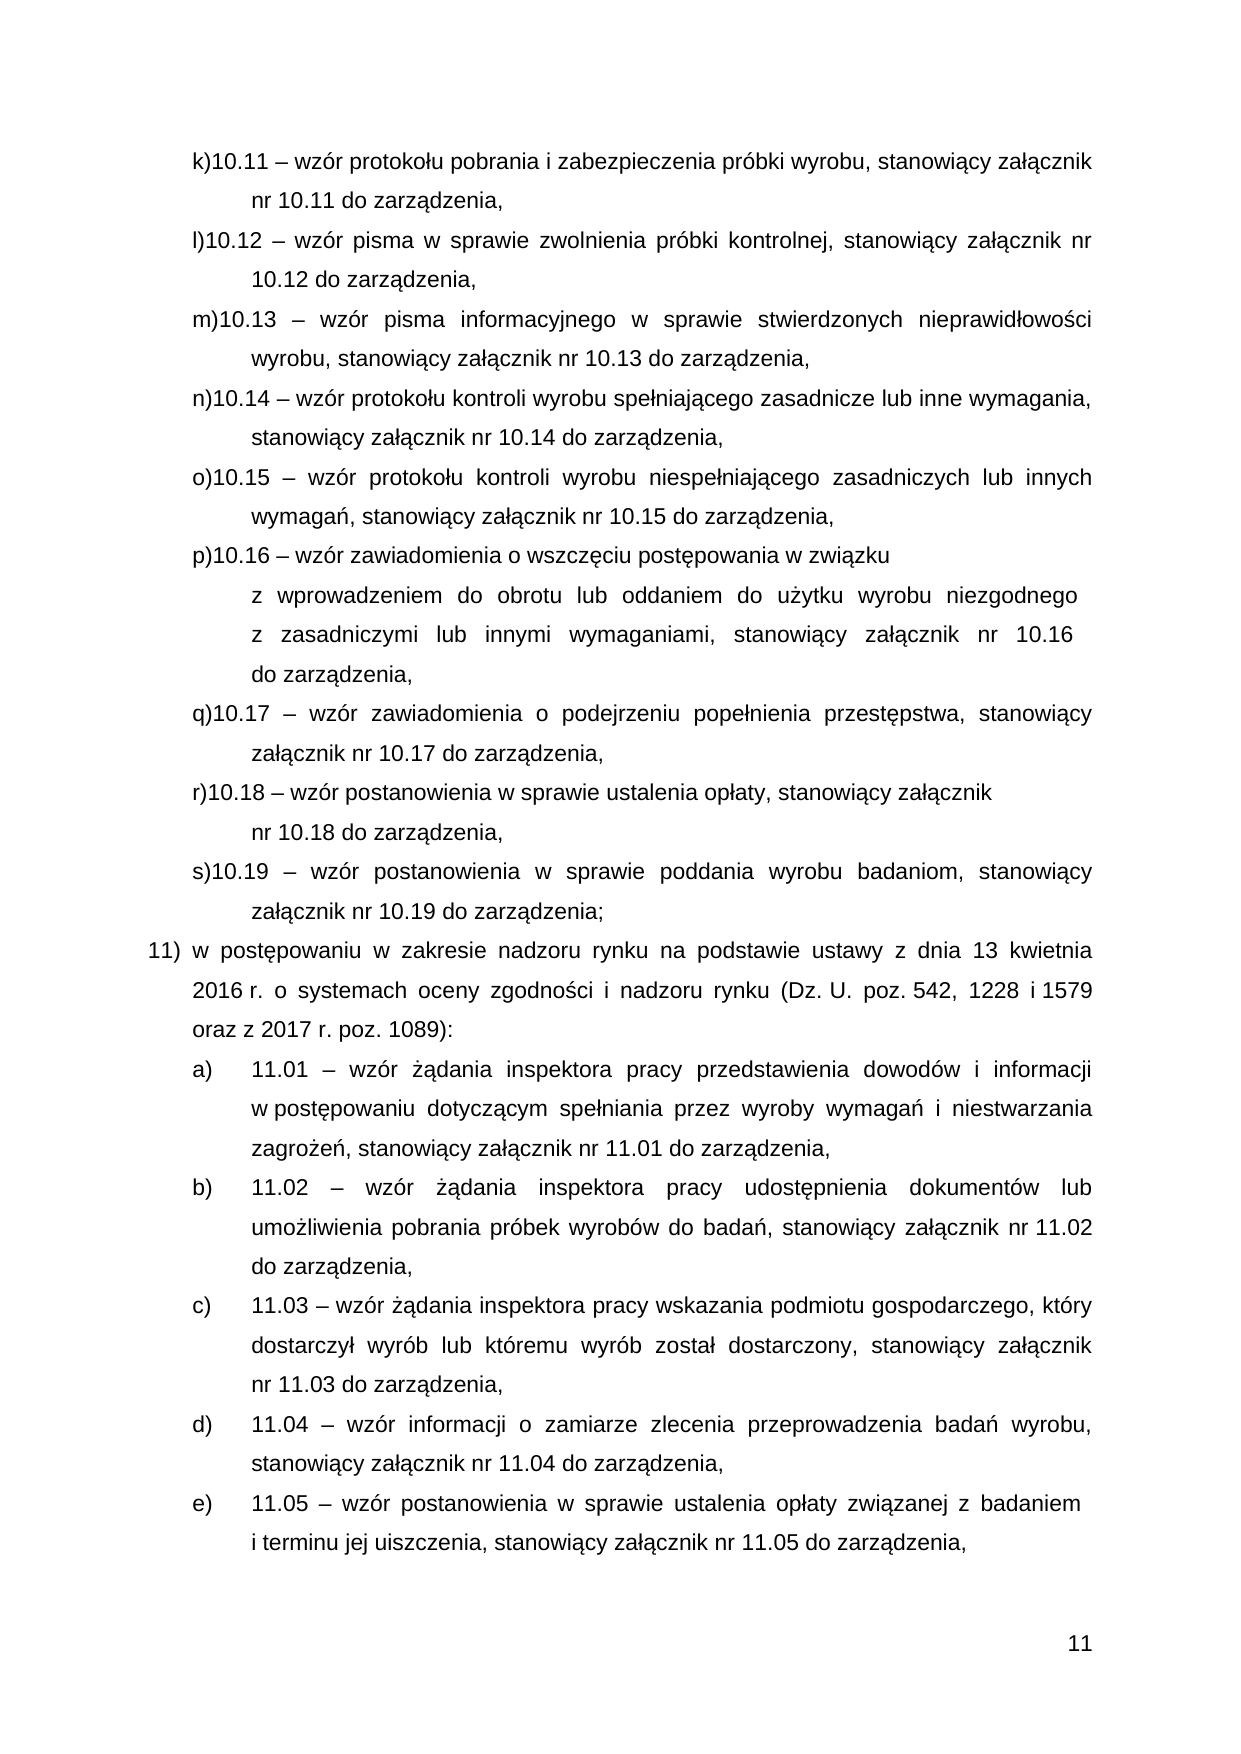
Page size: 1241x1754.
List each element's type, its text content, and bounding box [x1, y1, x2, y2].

list 10.17 – wzór zawiadomienia o podejrzeniu popełnienia przestępstwa, stanowiący załącznik nr 10.17 do zarządzenia, [192, 700, 1093, 766]
list 10.11 – wzór protokołu pobrania i zabezpieczenia próbki wyrobu, stanowiący załącznik nr 10.11 do zarządzenia, [192, 148, 1093, 213]
list 10.13 – wzór pisma informacyjnego w sprawie stwierdzonych nieprawidłowości wyrobu, stanowiący załącznik nr 10.13 do zarządzenia, [192, 306, 1093, 371]
list 11.03 – wzór żądania inspektora pracy wskazania podmiotu gospodarczego, który dostarczył wyrób lub któremu wyrób został dostarczony, stanowiący załącznik nr 11.03 do zarządzenia, [192, 1292, 1093, 1398]
list 10.12 – wzór pisma w sprawie zwolnienia próbki kontrolnej, stanowiący załącznik nr 10.12 do zarządzenia, [192, 227, 1093, 292]
list 11.04 – wzór informacji o zamiarze zlecenia przeprowadzenia badań wyrobu, stanowiący załącznik nr 11.04 do zarządzenia, [192, 1411, 1093, 1477]
list 10.14 – wzór protokołu kontroli wyrobu spełniającego zasadnicze lub inne wymagania, stanowiący załącznik nr 10.14 do zarządzenia, [192, 384, 1093, 450]
list 10.15 – wzór protokołu kontroli wyrobu niespełniającego zasadniczych lub innych wymagań, stanowiący załącznik nr 10.15 do zarządzenia, [192, 463, 1093, 529]
list 10.19 – wzór postanowienia w sprawie poddania wyrobu badaniom, stanowiący załącznik nr 10.19 do zarządzenia; [192, 858, 1093, 924]
list 10.18 – wzór postanowienia w sprawie ustalenia opłaty, stanowiący załącznik nr 10.18 do zarządzenia, [192, 779, 1093, 845]
list 11.01 – wzór żądania inspektora pracy przedstawienia dowodów i informacji w postępowaniu dotyczącym spełniania przez wyroby wymagań i niestwarzania zagrożeń, stanowiący załącznik nr 11.01 do zarządzenia, [192, 1056, 1093, 1161]
list w postępowaniu w zakresie nadzoru rynku na podstawie ustawy z dnia 13 kwietnia 2016 r. o systemach oceny zgodności i nadzoru rynku (Dz. U. poz. 542, 1228 i 1579 oraz z 2017 r. poz. 1089): [148, 937, 1093, 1042]
list 10.16 – wzór zawiadomienia o wszczęciu postępowania w związku z wprowadzeniem do obrotu lub oddaniem do użytku wyrobu niezgodnego z zasadniczymi lub innymi wymaganiami, stanowiący załącznik nr 10.16 do zarządzenia, [192, 542, 1093, 687]
list 11.02 – wzór żądania inspektora pracy udostępnienia dokumentów lub umożliwienia pobrania próbek wyrobów do badań, stanowiący załącznik nr 11.02 do zarządzenia, [192, 1174, 1093, 1279]
list 11.05 – wzór postanowienia w sprawie ustalenia opłaty związanej z badaniem i terminu jej uiszczenia, stanowiący załącznik nr 11.05 do zarządzenia, [192, 1490, 1093, 1556]
